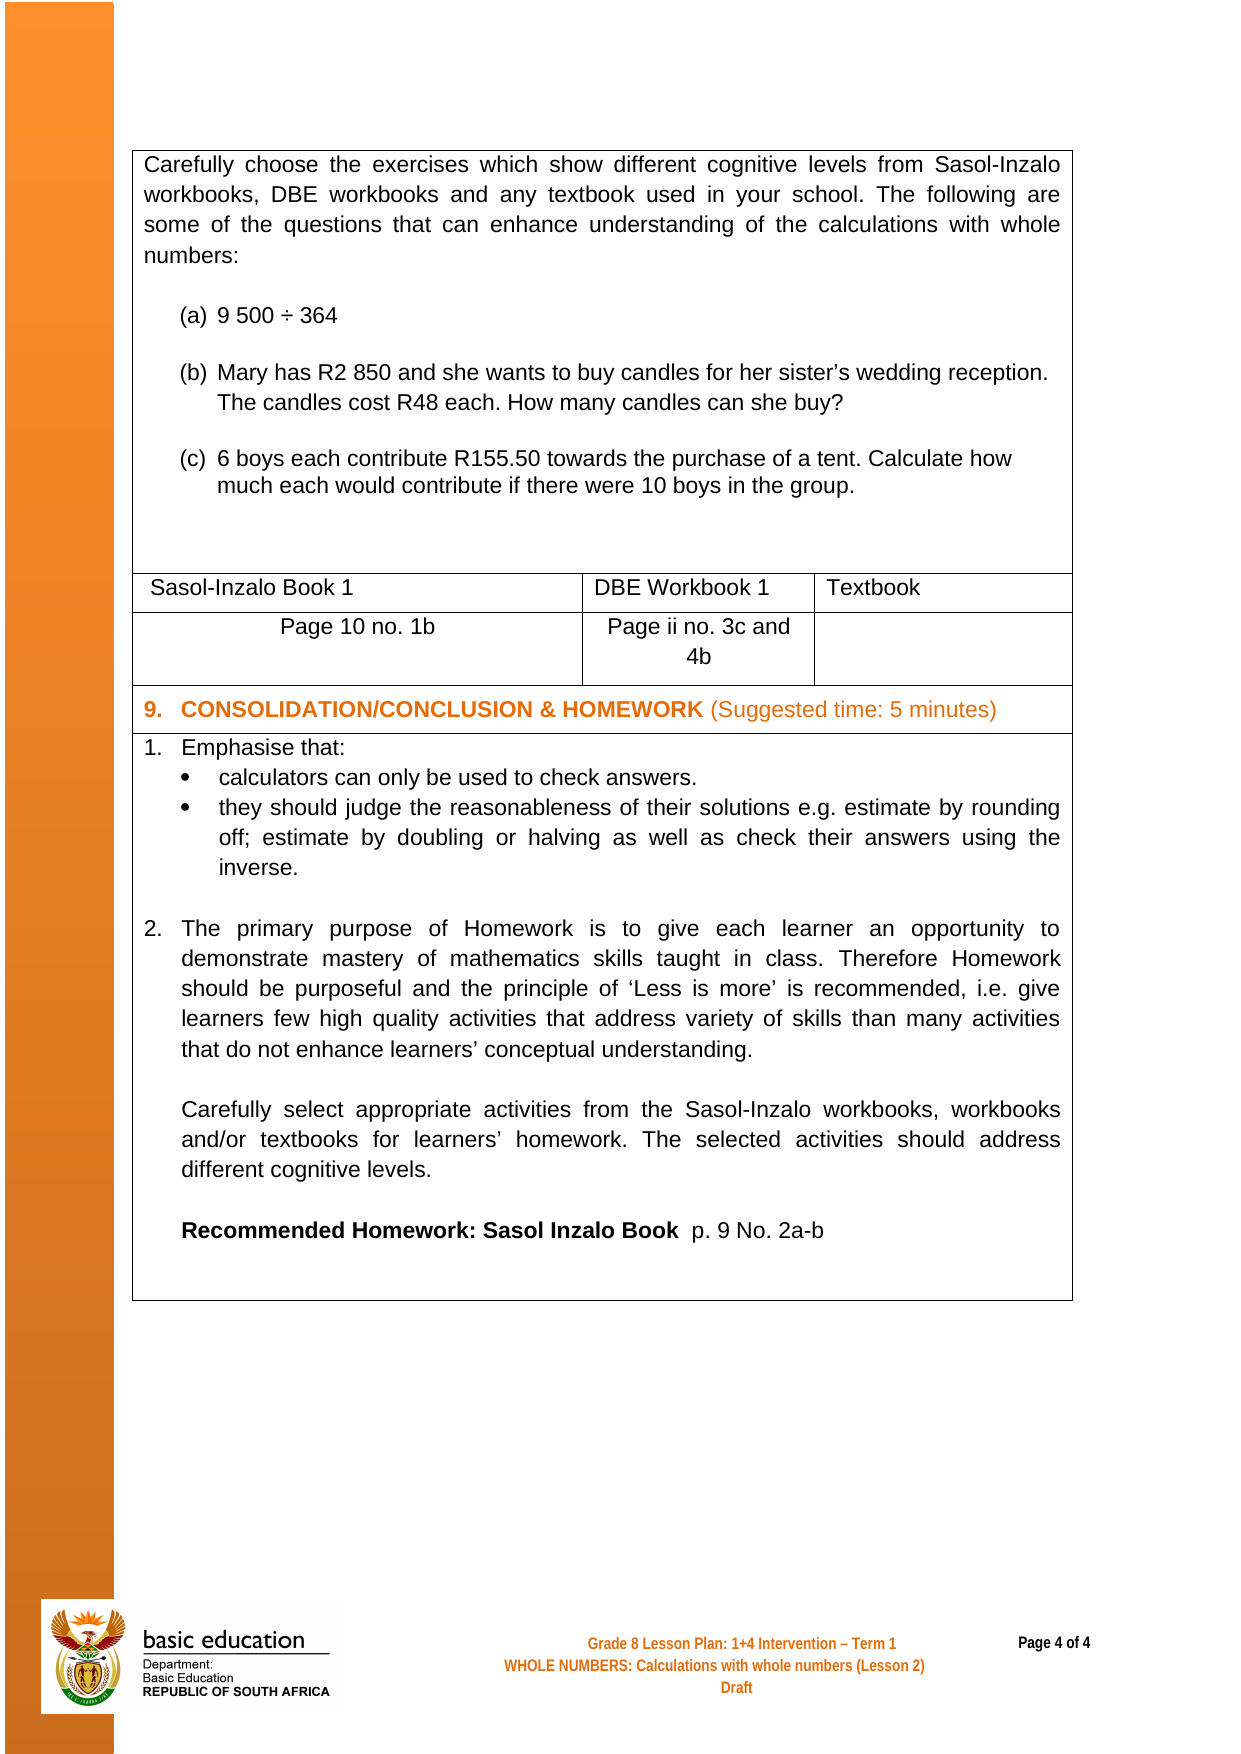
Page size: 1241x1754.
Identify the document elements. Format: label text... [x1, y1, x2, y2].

table_cell CONSOLIDATION/CONCLUSION & HOMEWORK (Suggested time: 5 minutes) [133, 686, 1072, 732]
table_cell Textbook [815, 574, 1072, 612]
table_cell Emphasise that: calculators can only be used to check answers. they should judge the reasonableness of their solutions e.g. estimate by rounding off; estimate by doubling or halving as well as check their answers using the inverse. The primary purpose of Homework is to give each learner an opportunity to demonstrate mastery of mathematics skills taught in class. Therefore Homework should be purposeful and the principle of ‘Less is more’ is recommended, i.e. give learners few high quality activities that address variety of skills than many activities that do not enhance learners’ conceptual understanding. Carefully select appropriate activities from the Sasol-Inzalo workbooks, workbooks and/or textbooks for learners’ homework. The selected activities should address different cognitive levels. Recommended Homework: Sasol Inzalo Book p. 9 No. 2a-b The commutative property of to addition and subtraction [133, 734, 1072, 1300]
table_cell Page 10 no. 1b [133, 613, 582, 685]
table_cell Carefully choose the exercises which show different cognitive levels from Sasol-Inzalo workbooks, DBE workbooks and any textbook used in your school. The following are some of the questions that can enhance understanding of the calculations with whole numbers: 9 500 ÷ 364 Mary has R2 850 and she wants to buy candles for her sister’s wedding reception. The candles cost R48 each. How many candles can she buy? 6 boys each contribute R155.50 towards the purchase of a tent. Calculate how much each would contribute if there were 10 boys in the group. [133, 151, 1072, 573]
table_cell DBE Workbook 1 [583, 574, 814, 612]
picture [41, 1599, 339, 1714]
table_cell Page ii no. 3c and 4b [583, 613, 814, 685]
table_cell Sasol-Inzalo Book 1 [133, 574, 582, 612]
table_cell [815, 613, 1072, 685]
